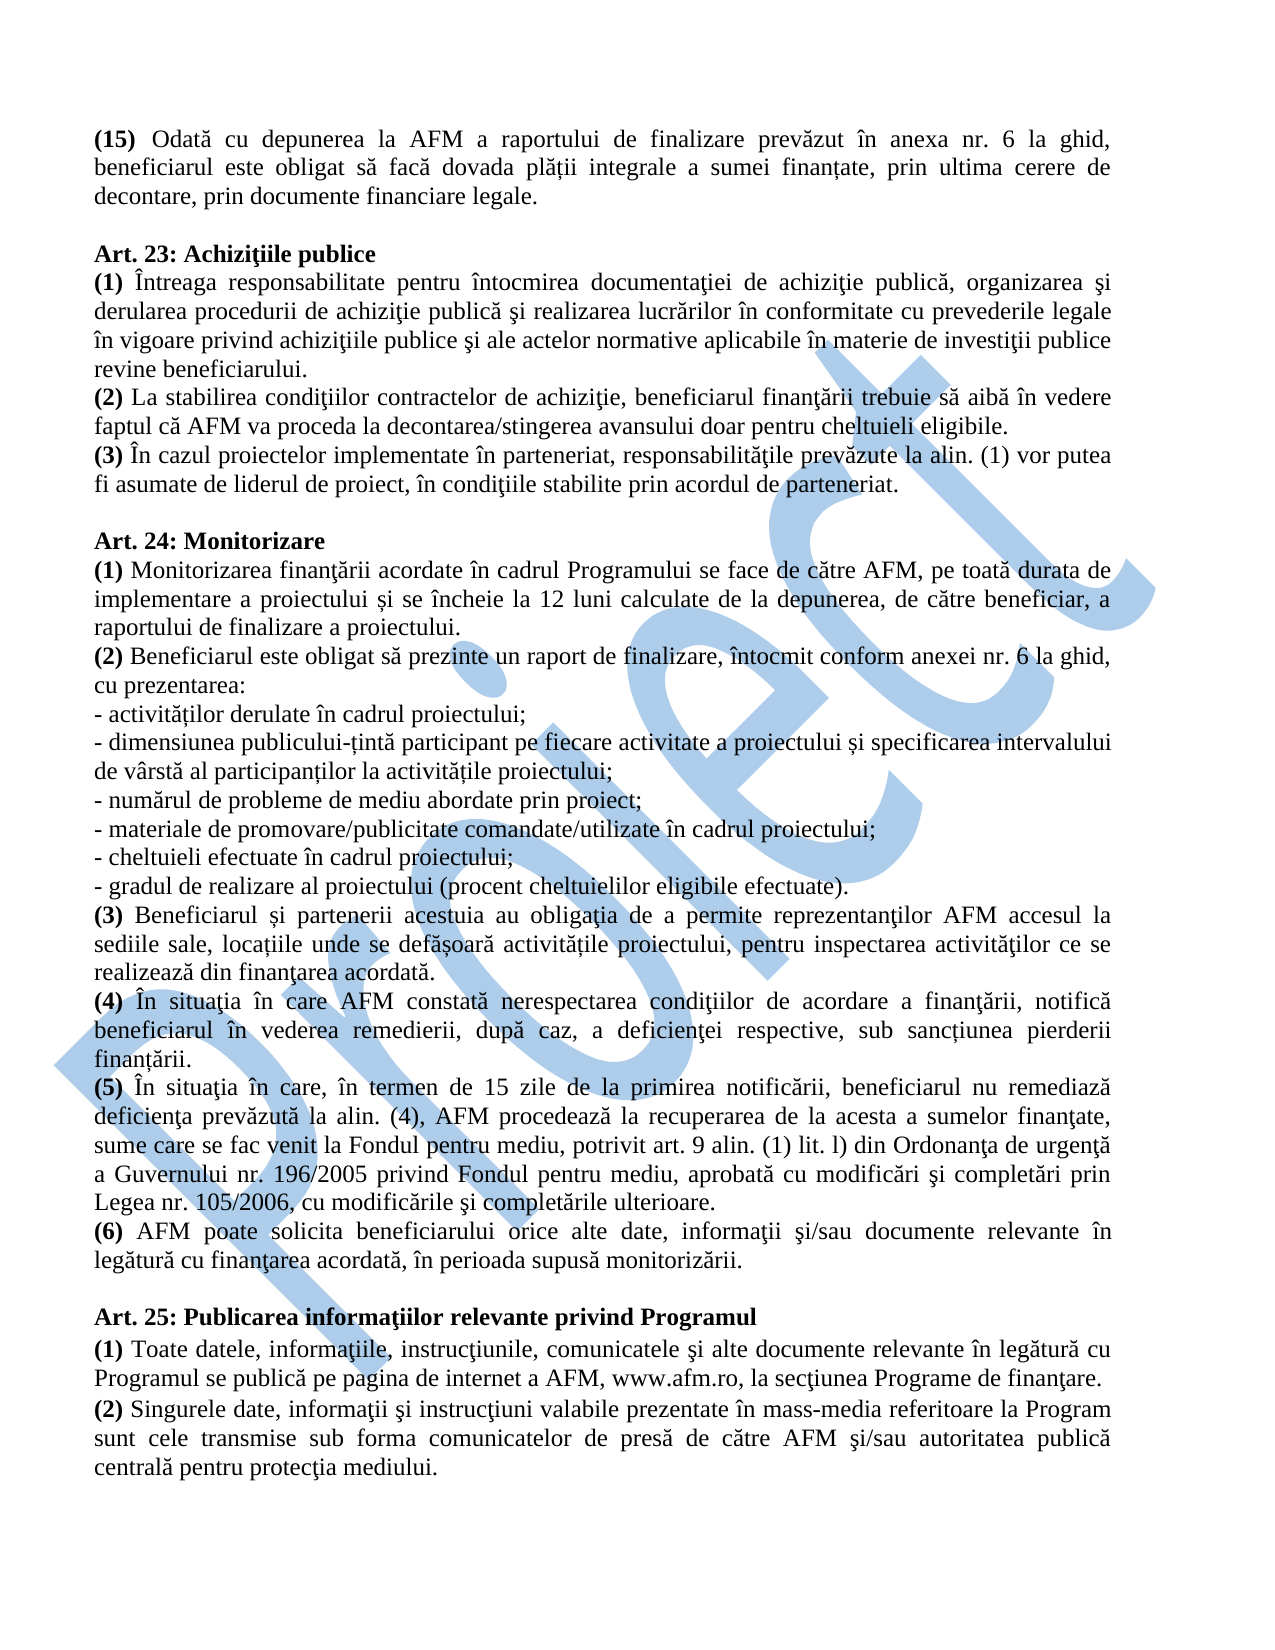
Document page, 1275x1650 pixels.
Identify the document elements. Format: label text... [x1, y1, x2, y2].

text Art. 23: Achiziţiile publice [94, 239, 1113, 267]
text (1) Toate datele, informaţiile, instrucţiunile, comunicatele şi alte documente relevante în legătură cu Programul se publică pe pagina de internet a AFM, www.afm.ro, la secţiunea Programe de finanţare. [94, 1334, 1113, 1391]
text - numărul de probleme de mediu abordate prin proiect; [94, 785, 1113, 814]
text - dimensiunea publicului-țintă participant pe fiecare activitate a proiectului și specificarea intervalului de vârstă al participanților la activitățile proiectului; [94, 727, 1113, 785]
text (2) La stabilirea condiţiilor contractelor de achiziţie, beneficiarul finanţării trebuie să aibă în vedere faptul că AFM va proceda la decontarea/stingerea avansului doar pentru cheltuieli eligibile. [94, 382, 1113, 440]
text (1) Întreaga responsabilitate pentru întocmirea documentaţiei de achiziţie publică, organizarea şi derularea procedurii de achiziţie publică şi realizarea lucrărilor în conformitate cu prevederile legale în vigoare privind achiziţiile publice şi ale actelor normative aplicabile în materie de investiţii publice revine beneficiarului. [94, 267, 1113, 382]
text - cheltuieli efectuate în cadrul proiectului; [94, 842, 1113, 871]
text (3) Beneficiarul și partenerii acestuia au obligaţia de a permite reprezentanţilor AFM accesul la sediile sale, locațiile unde se defășoară activitățile proiectului, pentru inspectarea activităţilor ce se realizează din finanţarea acordată. [94, 900, 1113, 986]
text - materiale de promovare/publicitate comandate/utilizate în cadrul proiectului; [94, 814, 1113, 842]
text (1) Monitorizarea finanţării acordate în cadrul Programului se face de către AFM, pe toată durata de implementare a proiectului și se încheie la 12 luni calculate de la depunerea, de către beneficiar, a raportului de finalizare a proiectului. [94, 555, 1113, 641]
text (5) În situaţia în care, în termen de 15 zile de la primirea notificării, beneficiarul nu remediază deficienţa prevăzută la alin. (4), AFM procedează la recuperarea de la acesta a sumelor finanţate, sume care se fac venit la Fondul pentru mediu, potrivit art. 9 alin. (1) lit. l) din Ordonanţa de urgenţă a Guvernului nr. 196/2005 privind Fondul pentru mediu, aprobată cu modificări şi completări prin Legea nr. 105/2006, cu modificările şi completările ulterioare. [94, 1072, 1113, 1216]
text (6) AFM poate solicita beneficiarului orice alte date, informaţii şi/sau documente relevante în legătură cu finanţarea acordată, în perioada supusă monitorizării. [94, 1216, 1113, 1274]
text Art. 24: Monitorizare [94, 526, 1113, 555]
text (4) În situaţia în care AFM constată nerespectarea condiţiilor de acordare a finanţării, notifică beneficiarul în vederea remedierii, după caz, a deficienţei respective, sub sancțiunea pierderii finanțării. [94, 986, 1113, 1072]
text (2) Singurele date, informaţii şi instrucţiuni valabile prezentate în mass-media referitoare la Program sunt cele transmise sub forma comunicatelor de presă de către AFM şi/sau autoritatea publică centrală pentru protecţia mediului. [94, 1394, 1113, 1480]
text (2) Beneficiarul este obligat să prezinte un raport de finalizare, întocmit conform anexei nr. 6 la ghid, cu prezentarea: [94, 641, 1113, 699]
list Odată cu depunerea la AFM a raportului de finalizare prevăzut în anexa nr. 6 la ghid, beneficiarul este obligat să facă dovada plății integrale a sumei finanțate, prin ultima cerere de decontare, prin documente financiare legale. [94, 124, 1113, 210]
text - gradul de realizare al proiectului (procent cheltuielilor eligibile efectuate). [94, 871, 1113, 900]
text - activităților derulate în cadrul proiectului; [94, 699, 1113, 727]
text (3) În cazul proiectelor implementate în parteneriat, responsabilităţile prevăzute la alin. (1) vor putea fi asumate de liderul de proiect, în condiţiile stabilite prin acordul de parteneriat. [94, 440, 1113, 497]
text Art. 25: Publicarea informaţiilor relevante privind Programul [94, 1302, 1113, 1331]
